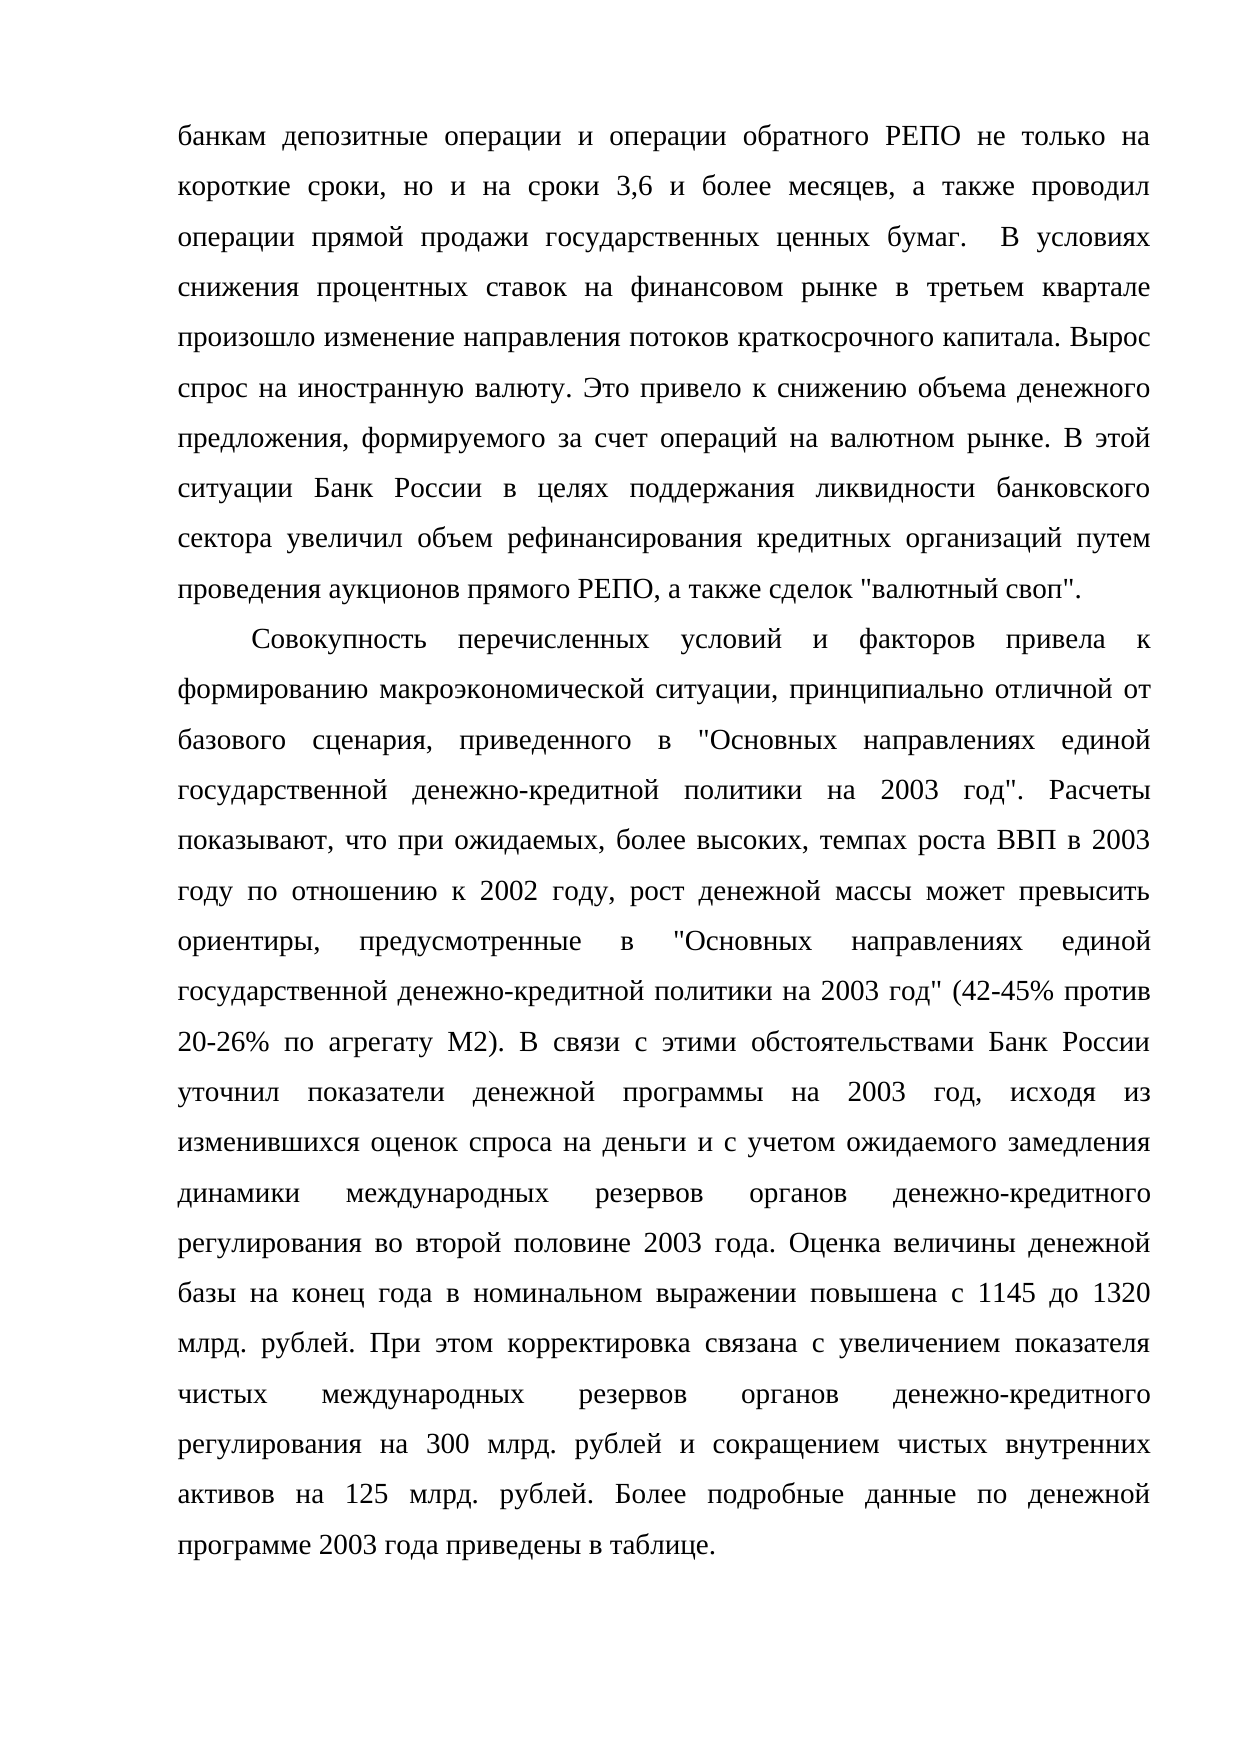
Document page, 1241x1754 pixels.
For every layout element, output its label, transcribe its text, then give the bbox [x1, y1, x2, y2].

text Совокупность перечисленных условий и факторов привела к формированию макроэкономической ситуации, принципиально отличной от базового сценария, приведенного в "Основных направлениях единой государственной денежно-кредитной политики на 2003 год". Расчеты показывают, что при ожидаемых, более высоких, темпах роста ВВП в 2003 году по отношению к 2002 году, рост денежной массы может превысить ориентиры, предусмотренные в "Основных направлениях единой государственной денежно-кредитной политики на 2003 год" (42-45% против 20-26% по агрегату М2). В связи с этими обстоятельствами Банк России уточнил показатели денежной программы на 2003 год, исходя из изменившихся оценок спроса на деньги и с учетом ожидаемого замедления динамики международных резервов органов денежно-кредитного регулирования во второй половине 2003 года. Оценка величины денежной базы на конец года в номинальном выражении повышена с 1145 до 1320 млрд. рублей. При этом корректировка связана с увеличением показателя чистых международных резервов органов денежно-кредитного регулирования на 300 млрд. рублей и сокращением чистых внутренних активов на 125 млрд. рублей. Более подробные данные по денежной программе 2003 года приведены в таблице. [177, 621, 1152, 1560]
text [177, 118, 1152, 604]
